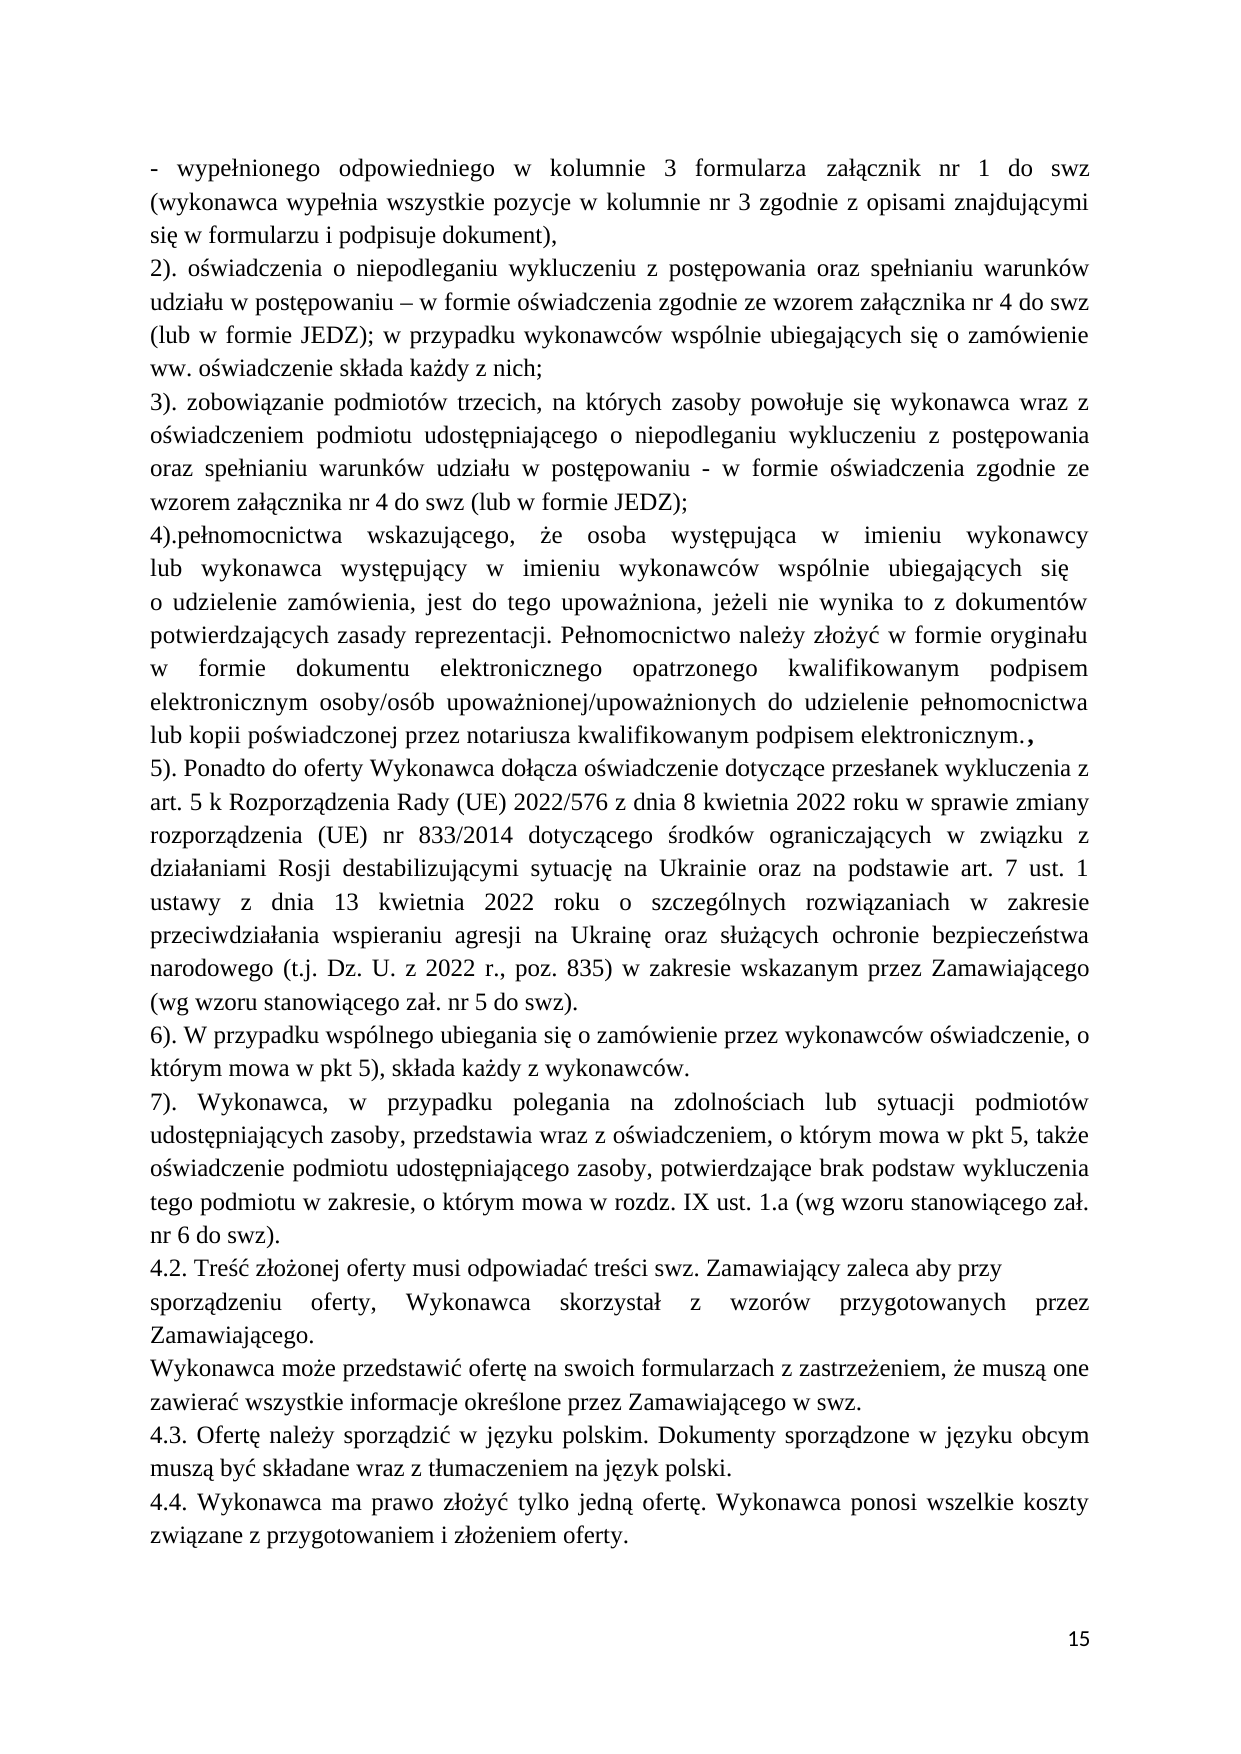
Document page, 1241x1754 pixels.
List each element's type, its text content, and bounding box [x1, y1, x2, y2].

text 7). Wykonawca, w przypadku polegania na zdolnościach lub sytuacji podmiotów udostępniających zasoby, przedstawia wraz z oświadczeniem, o którym mowa w pkt 5, także oświadczenie podmiotu udostępniającego zasoby, potwierdzające brak podstaw wykluczenia tego podmiotu w zakresie, o którym mowa w rozdz. IX ust. 1.a (wg wzoru stanowiącego zał. nr 6 do swz). [150, 1083, 1090, 1250]
text 4.4. Wykonawca ma prawo złożyć tylko jedną ofertę. Wykonawca ponosi wszelkie koszty związane z przygotowaniem i złożeniem oferty. [150, 1483, 1090, 1550]
text 4.3. Ofertę należy sporządzić w języku polskim. Dokumenty sporządzone w języku obcym muszą być składane wraz z tłumaczeniem na język polski. [150, 1417, 1090, 1483]
text 4).pełnomocnictwa wskazującego, że osoba występująca w imieniu wykonawcy lub wykonawca występujący w imieniu wykonawców wspólnie ubiegających się o udzielenie zamówienia, jest do tego upoważniona, jeżeli nie wynika to z dokumentów potwierdzających zasady reprezentacji. Pełnomocnictwo należy złożyć w formie oryginału w formie dokumentu elektronicznego opatrzonego kwalifikowanym podpisem elektronicznym osoby/osób upoważnionej/upoważnionych do udzielenie pełnomocnictwa lub kopii poświadczonej przez notariusza kwalifikowanym podpisem elektronicznym., [150, 517, 1090, 587]
text 3). zobowiązanie podmiotów trzecich, na których zasoby powołuje się wykonawca wraz z oświadczeniem podmiotu udostępniającego o niepodleganiu wykluczeniu z postępowania oraz spełnianiu warunków udziału w postępowaniu - w formie oświadczenia zgodnie ze wzorem załącznika nr 4 do swz (lub w formie JEDZ); [150, 383, 1090, 517]
text 5). Ponadto do oferty Wykonawca dołącza oświadczenie dotyczące przesłanek wykluczenia z art. 5 k Rozporządzenia Rady (UE) 2022/576 z dnia 8 kwietnia 2022 roku w sprawie zmiany rozporządzenia (UE) nr 833/2014 dotyczącego środków ograniczających w związku z działaniami Rosji destabilizującymi sytuację na Ukrainie oraz na podstawie art. 7 ust. 1 ustawy z dnia 13 kwietnia 2022 roku o szczególnych rozwiązaniach w zakresie przeciwdziałania wspieraniu agresji na Ukrainę oraz służących ochronie bezpieczeństwa narodowego (t.j. Dz. U. z 2022 r., poz. 835) w zakresie wskazanym przez Zamawiającego (wg wzoru stanowiącego zał. nr 5 do swz). [150, 750, 1090, 1017]
text sporządzeniu oferty, Wykonawca skorzystał z wzorów przygotowanych przez Zamawiającego. [150, 1283, 1090, 1350]
text - wypełnionego odpowiedniego w kolumnie 3 formularza załącznik nr 1 do swz (wykonawca wypełnia wszystkie pozycje w kolumnie nr 3 zgodnie z opisami znajdującymi się w formularzu i podpisuje dokument), [150, 150, 1090, 250]
text Wykonawca może przedstawić ofertę na swoich formularzach z zastrzeżeniem, że muszą one zawierać wszystkie informacje określone przez Zamawiającego w swz. [150, 1350, 1090, 1417]
text 6). W przypadku wspólnego ubiegania się o zamówienie przez wykonawców oświadczenie, o którym mowa w pkt 5), składa każdy z wykonawców. [150, 1017, 1090, 1083]
text 2). oświadczenia o niepodleganiu wykluczeniu z postępowania oraz spełnianiu warunków udziału w postępowaniu – w formie oświadczenia zgodnie ze wzorem załącznika nr 4 do swz (lub w formie JEDZ); w przypadku wykonawców wspólnie ubiegających się o zamówienie ww. oświadczenie składa każdy z nich; [150, 250, 1090, 383]
text 4.2. Treść złożonej oferty musi odpowiadać treści swz. Zamawiający zaleca aby przy [150, 1250, 1090, 1283]
